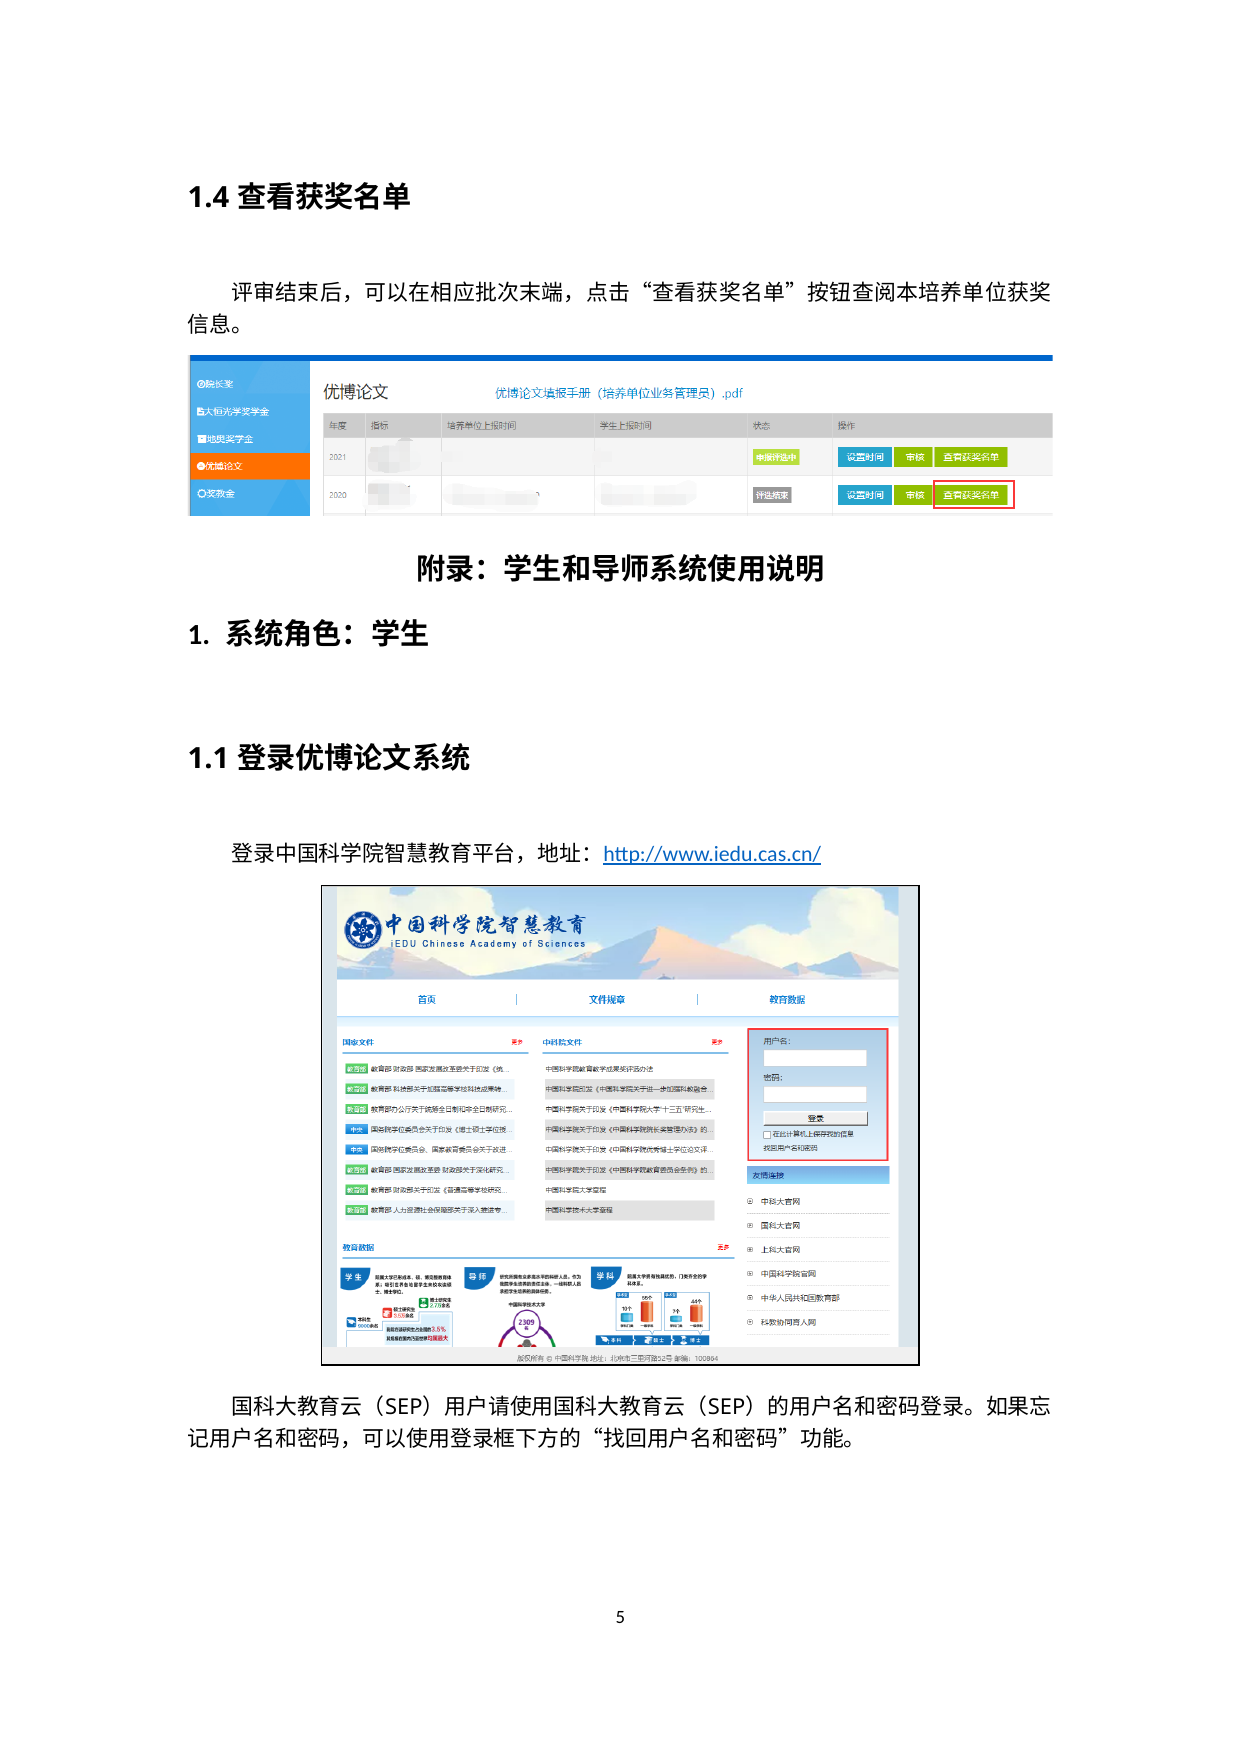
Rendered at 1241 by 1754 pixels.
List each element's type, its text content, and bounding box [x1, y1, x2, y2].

subtitle 系统角色：学生 [187, 599, 1053, 664]
picture [322, 886, 918, 1364]
text 评审结束后，可以在相应批次末端，点击“查看获奖名单”按钮查阅本培养单位获奖信息。 [187, 274, 1053, 339]
text 附录：学生和导师系统使用说明 [187, 534, 1053, 599]
subtitle 1.4 查看获奖名单 [187, 162, 1053, 227]
subtitle 1.1 登录优博论文系统 [187, 724, 1053, 789]
list 国科大教育云（SEP）用户请使用国科大教育云（SEP）的用户名和密码登录。如果忘记用户名和密码，可以使用登录框下方的“找回用户名和密码”功能。 [187, 1388, 1053, 1453]
text 登录中国科学院智慧教育平台，地址：http://www.iedu.cas.cn/ [187, 836, 1053, 868]
picture [187, 355, 1053, 516]
